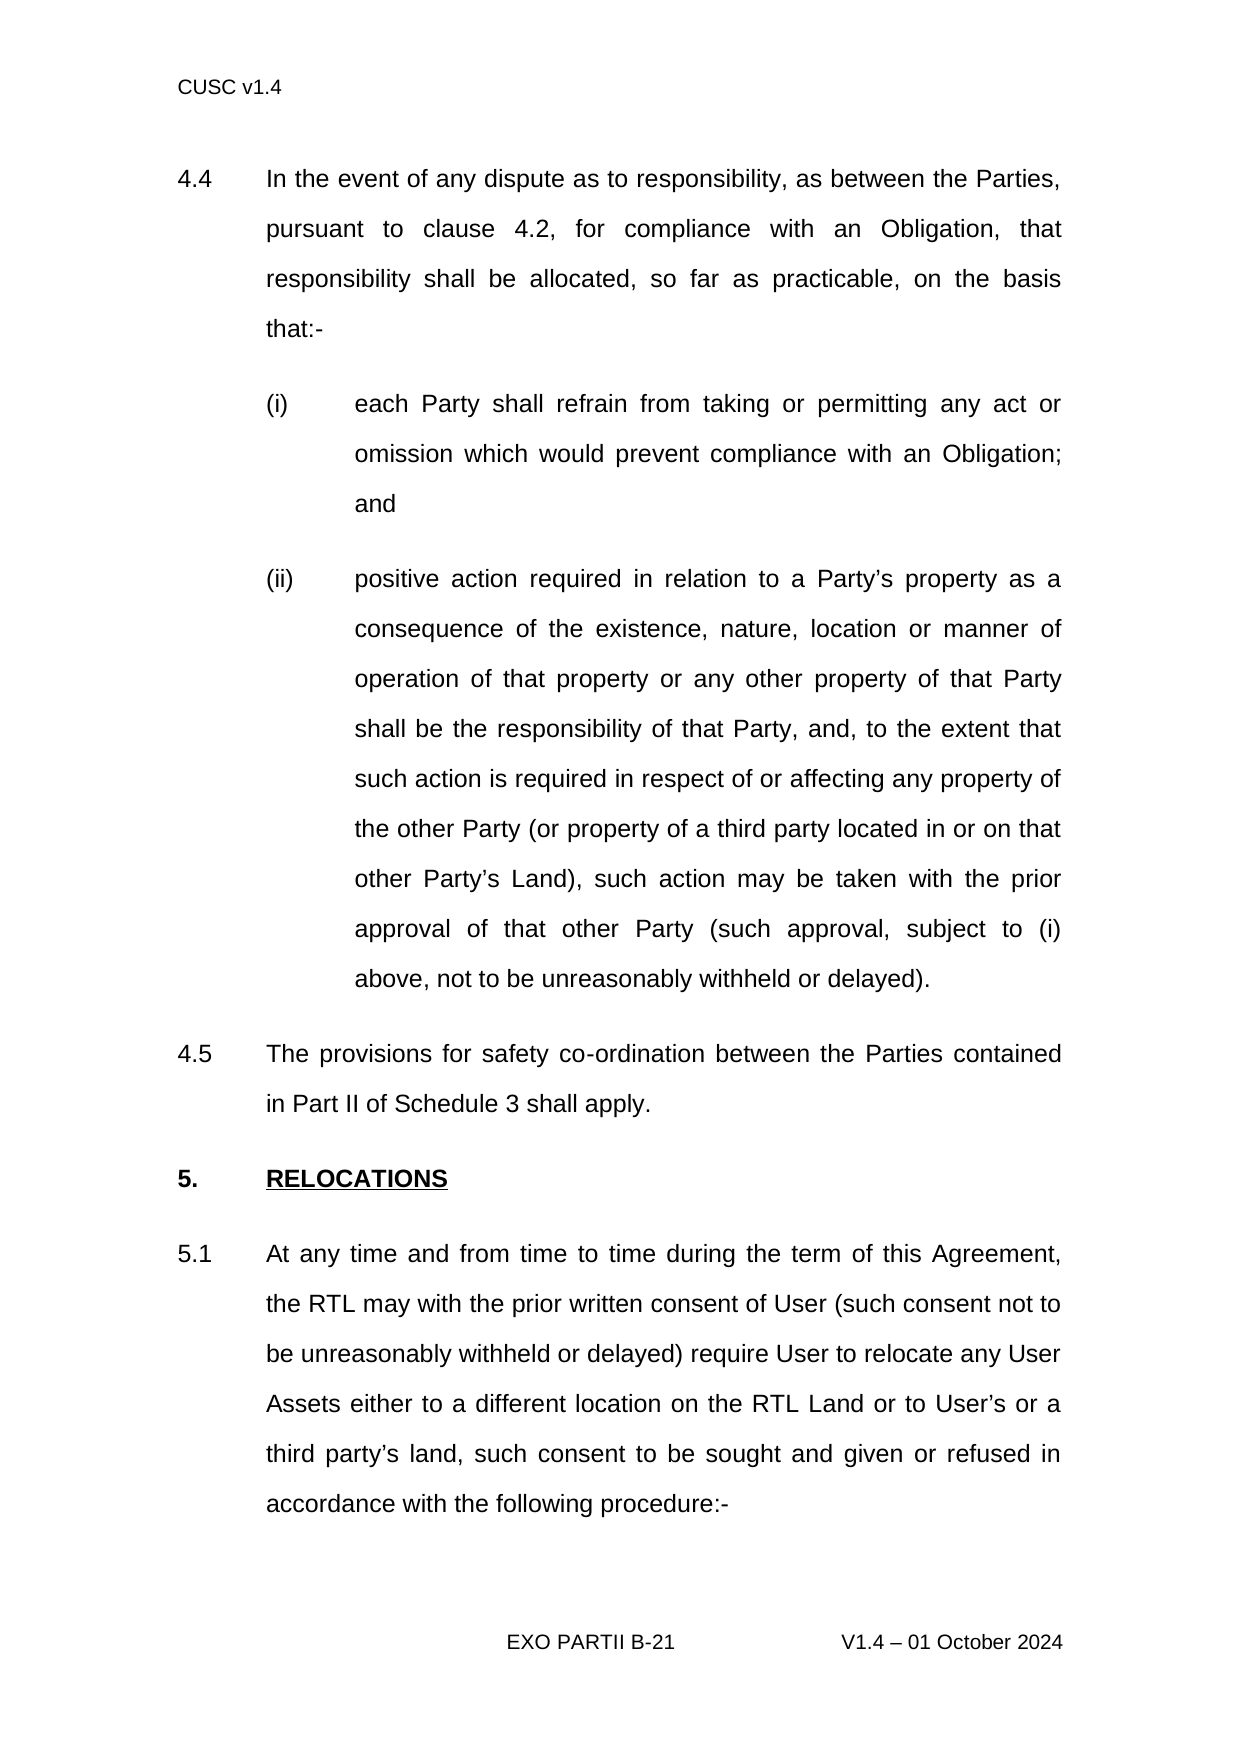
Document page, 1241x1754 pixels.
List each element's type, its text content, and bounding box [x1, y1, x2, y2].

text 4.5 The provisions for safety co-ordination between the Parties contained in Part II of Schedule 3 shall apply. [177, 1023, 1063, 1123]
text 5. RELOCATIONS [177, 1148, 1063, 1198]
text 4.4 In the event of any dispute as to responsibility, as between the Parties, pursuant to clause 4.2, for compliance with an Obligation, that responsibility shall be allocated, so far as practicable, on the basis that:- [177, 148, 1063, 348]
text 5.1 At any time and from time to time during the term of this Agreement, the RTL may with the prior written consent of User (such consent not to be unreasonably withheld or delayed) require User to relocate any User Assets either to a different location on the RTL Land or to User’s or a third party’s land, such consent to be sought and given or refused in accordance with the following procedure:- [177, 1223, 1063, 1523]
text (i) each Party shall refrain from taking or permitting any act or omission which would prevent compliance with an Obligation; and [266, 373, 1063, 523]
text (ii) positive action required in relation to a Party’s property as a consequence of the existence, nature, location or manner of operation of that property or any other property of that Party shall be the responsibility of that Party, and, to the extent that such action is required in respect of or affecting any property of the other Party (or property of a third party located in or on that other Party’s Land), such action may be taken with the prior approval of that other Party (such approval, subject to (i) above, not to be unreasonably withheld or delayed). [266, 548, 1063, 998]
